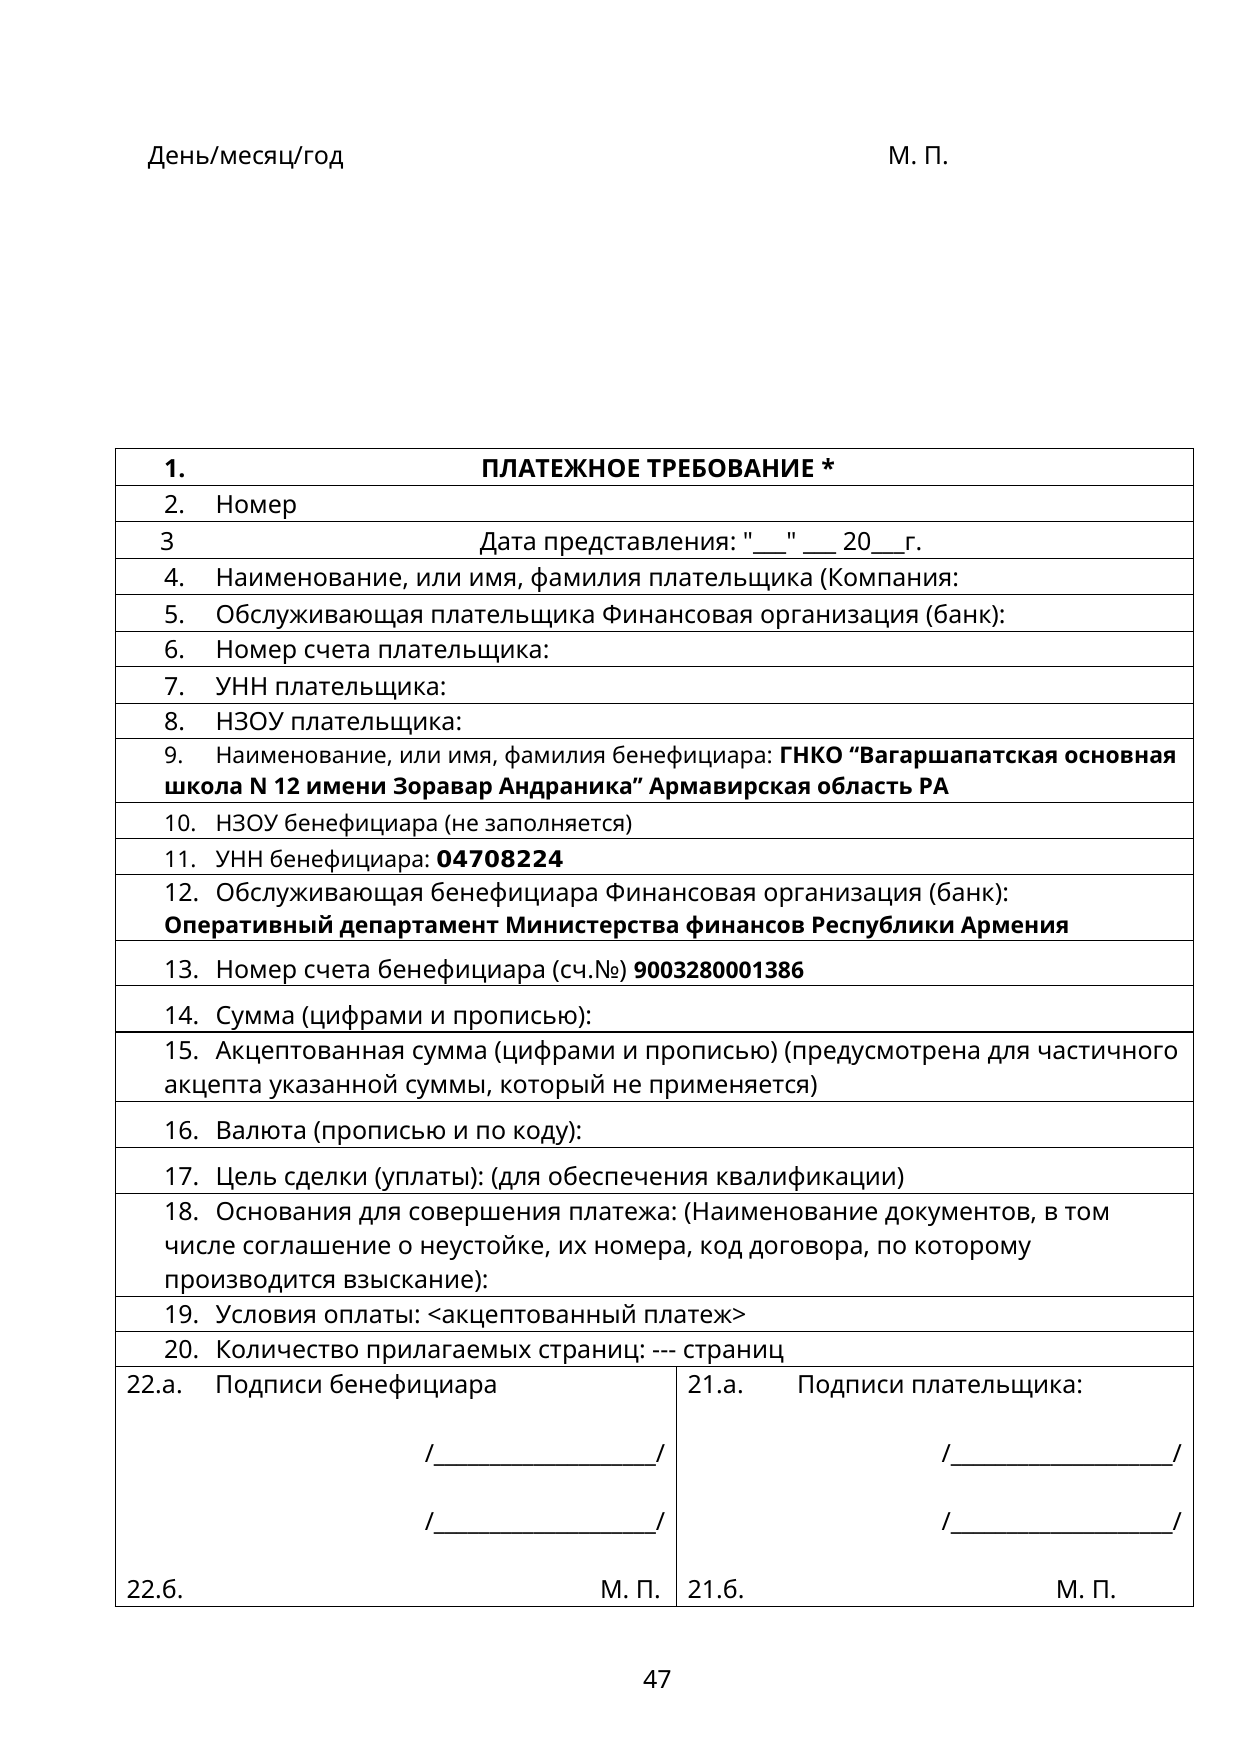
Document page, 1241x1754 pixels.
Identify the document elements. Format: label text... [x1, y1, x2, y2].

table_cell 19. Условия оплаты: <акцептованный платеж> [116, 1297, 1193, 1331]
table_cell 9. Наименование, или имя, фамилия бенефициара: ГНКО ‘‘Вагаршапатская основная школа N 12 имени Зоравар Андраника’’ Армавирская область РА [116, 739, 1193, 802]
table_cell 12. Обслуживающая бенефициара Финансовая организация (банк): Оперативный департамент Министерства финансов Республики Армения [116, 875, 1193, 940]
table_cell 17. Цель сделки (уплаты): (для обеспечения квалификации) [116, 1148, 1193, 1193]
table_cell 16. Валюта (прописью и по коду): [116, 1102, 1193, 1147]
table_cell 8. НЗОУ плательщика: [116, 704, 1193, 738]
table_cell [116, 1367, 676, 1606]
table_cell 5. Обслуживающая плательщика Финансовая организация (банк): [116, 595, 1193, 631]
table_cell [677, 1367, 1193, 1606]
table_cell 15. Акцептованная сумма (цифрами и прописью) (предусмотрена для частичного акцепта указанной суммы, который не применяется) [116, 1033, 1193, 1101]
table_header 1. ПЛАТЕЖНОЕ ТРЕБОВАНИЕ * [116, 449, 1193, 484]
table_cell 7. УНН плательщика: [116, 667, 1193, 703]
table_cell 13. Номер счета бенефициара (сч.№) 9003280001386 [116, 941, 1193, 985]
table_cell 10. НЗОУ бенефициара (не заполняется) [116, 803, 1193, 838]
table_cell 6. Номер счета плательщика: [116, 632, 1193, 666]
table_cell 18. Основания для совершения платежа: (Наименование документов, в том числе соглашение о неустойке, их номера, код договора, по которому производится взыскание): [116, 1194, 1193, 1296]
table_cell 4. Наименование, или имя, фамилия плательщика (Компания: [116, 559, 1193, 593]
table_cell 2. Номер [116, 486, 1193, 521]
table_cell 20. Количество прилагаемых страниц: --- страниц [116, 1332, 1193, 1366]
table_cell 11. УНН бенефициара: 04708224 [116, 839, 1193, 874]
table_cell 3 Дата представления: "___" ___ 20___г. [116, 522, 1193, 558]
text День/месяц/год М. П. [148, 137, 1167, 172]
table_cell 14. Сумма (цифрами и прописью): [116, 986, 1193, 1031]
